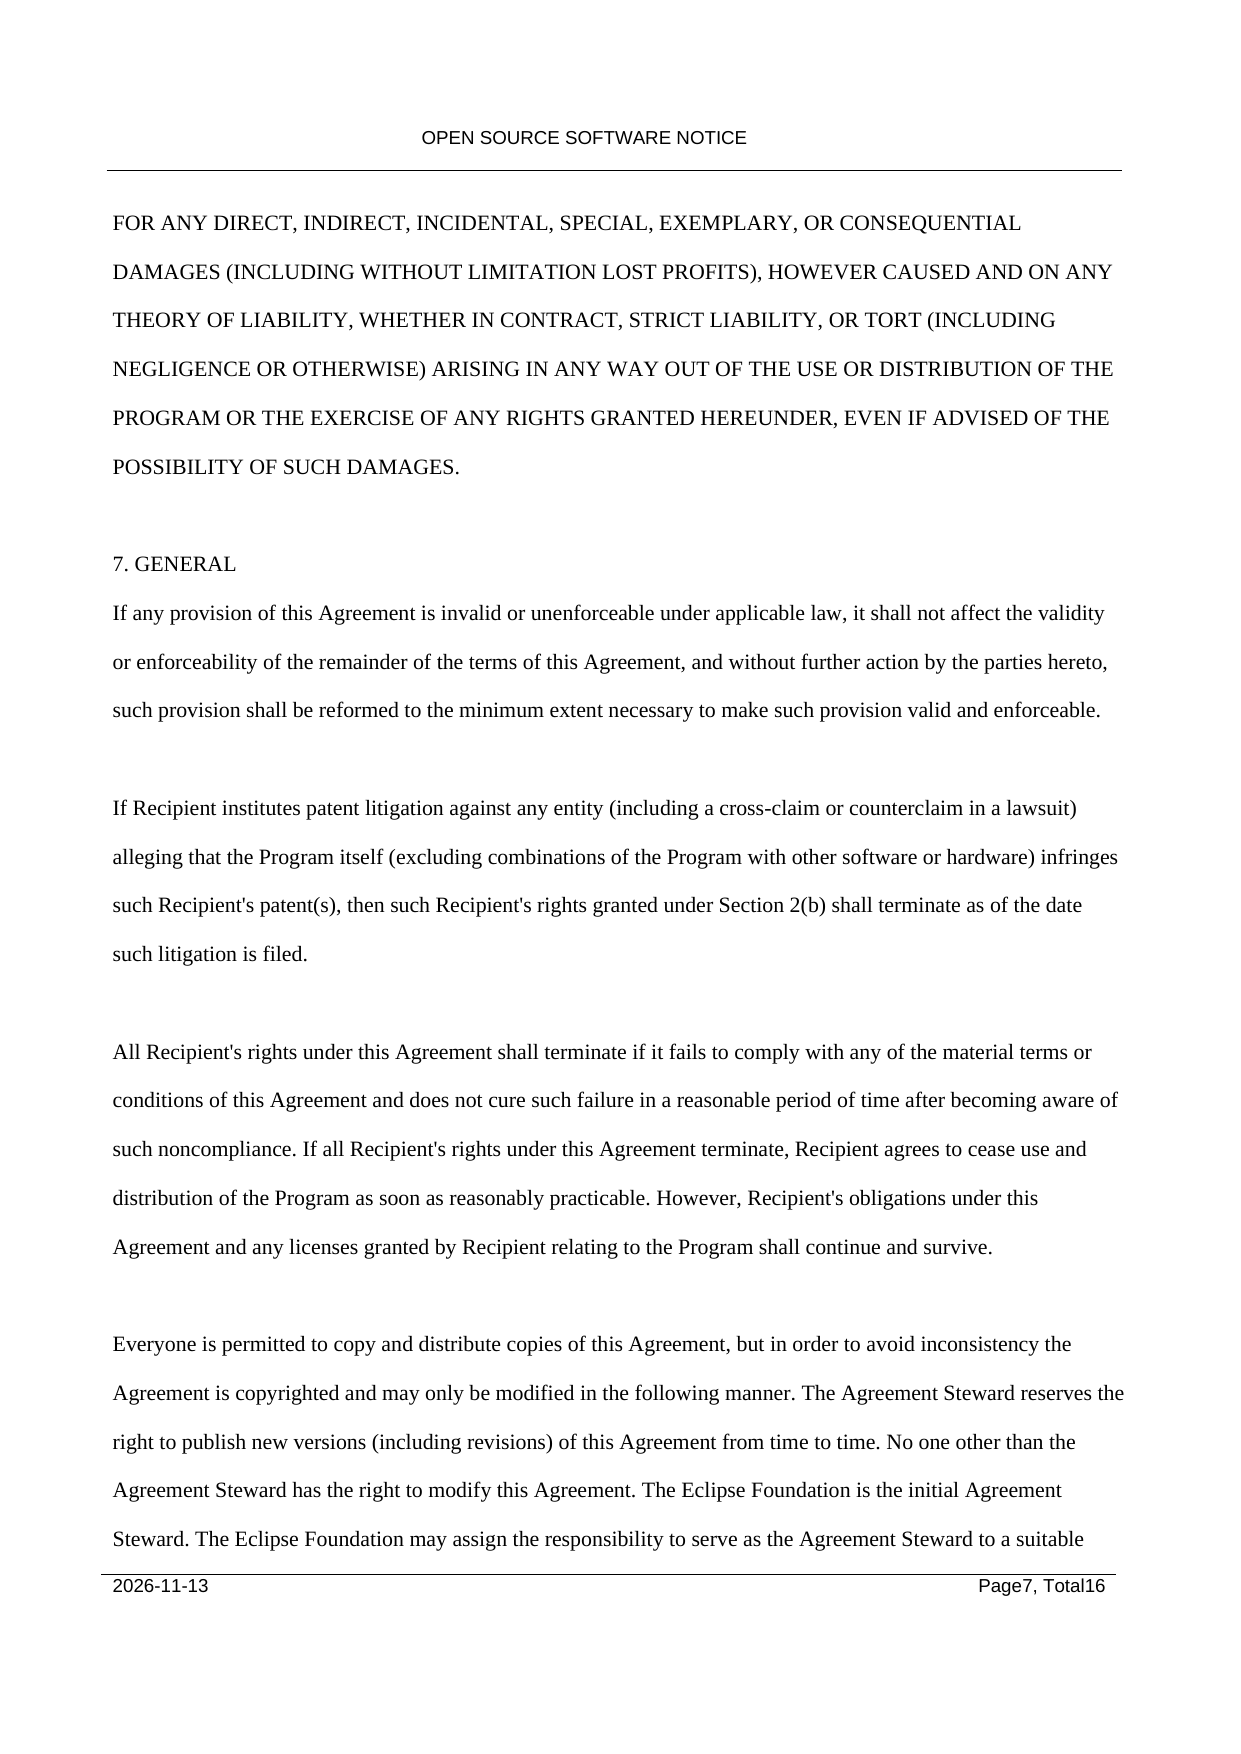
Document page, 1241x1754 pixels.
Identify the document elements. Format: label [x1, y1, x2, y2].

text [112, 206, 1128, 1555]
